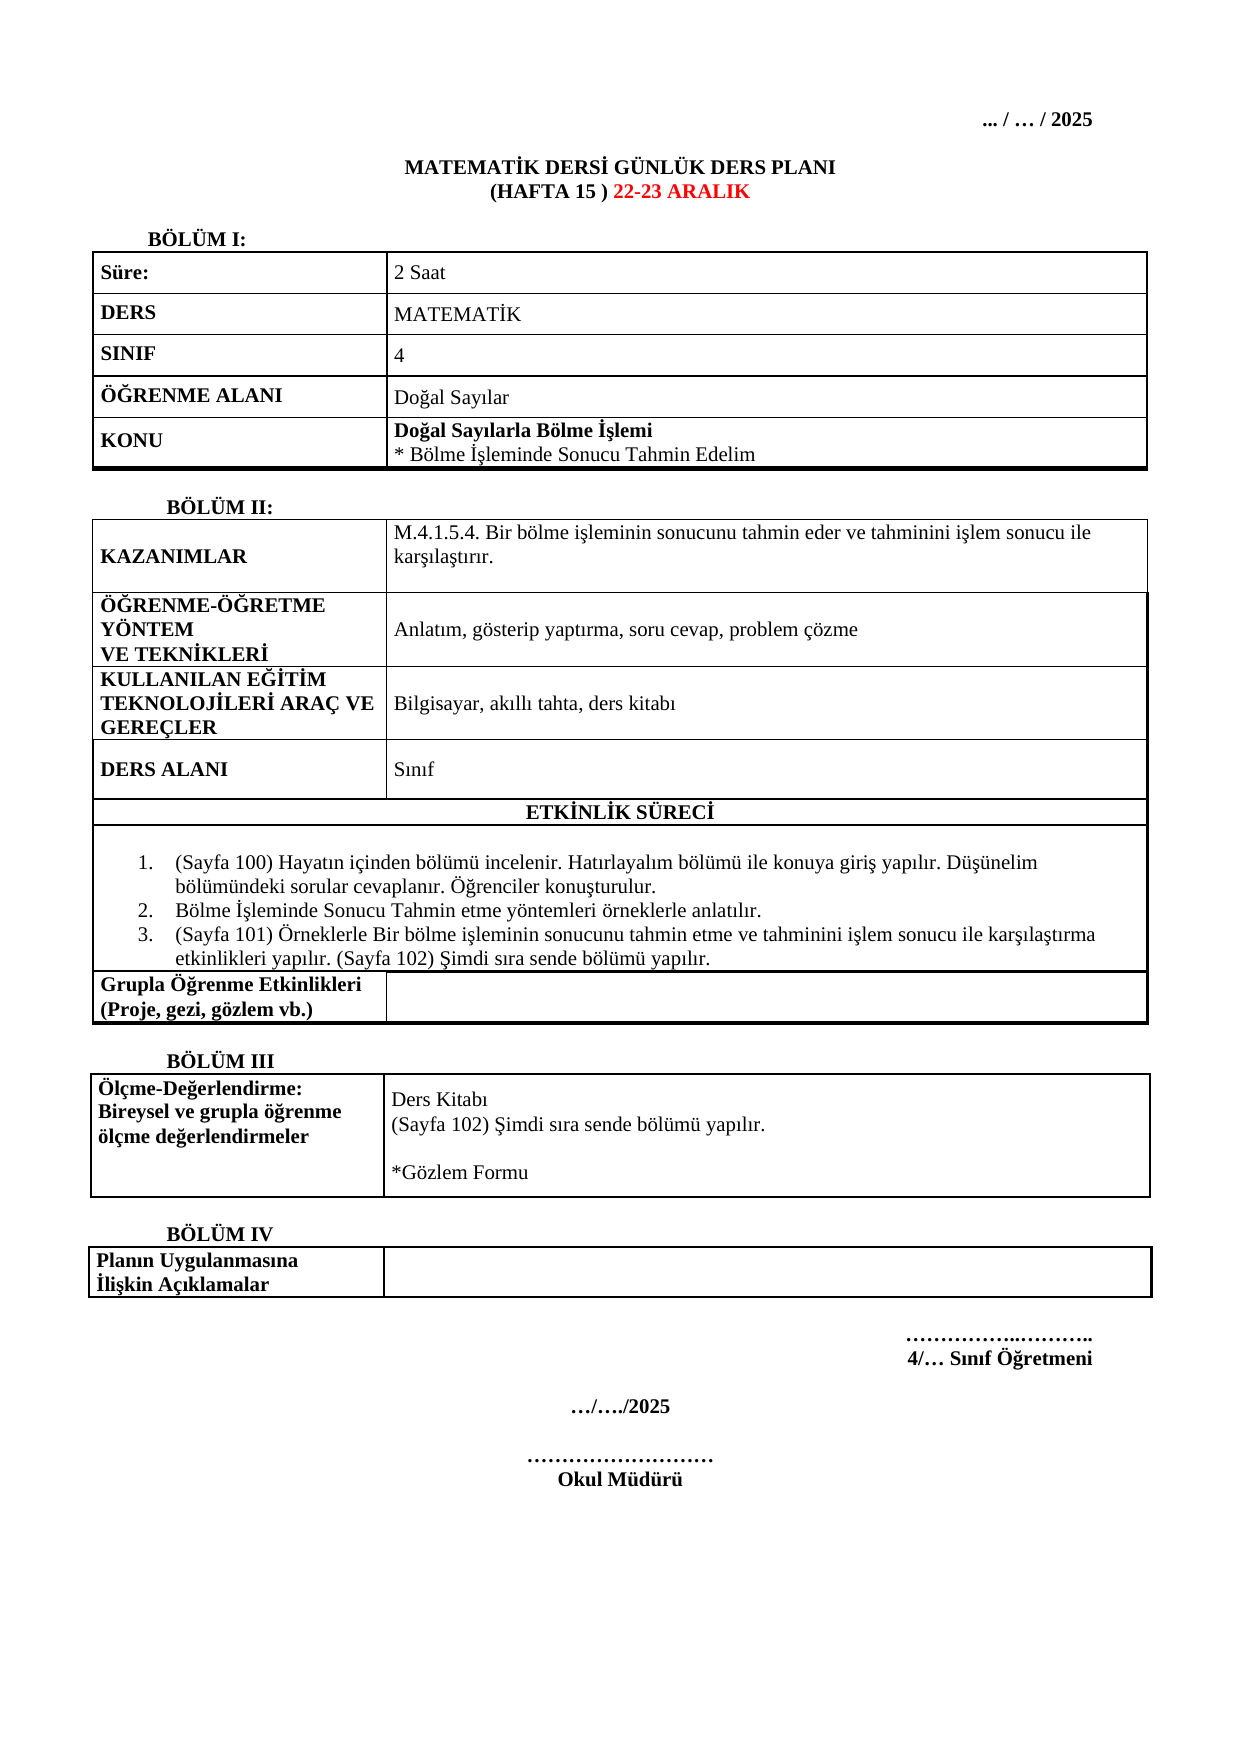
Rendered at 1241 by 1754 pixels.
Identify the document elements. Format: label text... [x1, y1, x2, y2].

text 4/… Sınıf Öğretmeni [148, 1346, 1092, 1370]
table_cell ÖĞRENME ALANI [94, 377, 386, 417]
text …/…./2025 [148, 1394, 1092, 1418]
table_cell 4 [388, 335, 1146, 375]
table_cell ETKİNLİK SÜRECİ [94, 800, 1146, 824]
table_cell SINIF [94, 335, 386, 375]
table_header Süre: [94, 253, 386, 292]
text ……………..……….. [148, 1322, 1092, 1346]
subtitle BÖLÜM III [148, 1049, 1092, 1073]
table_cell (Sayfa 100) Hayatın içinden bölümü incelenir. Hatırlayalım bölümü ile konuya giriş yapılır. Düşünelim bölümündeki sorular cevaplanır. Öğrenciler konuşturulur. Bölme İşleminde Sonucu Tahmin etme yöntemleri örneklerle anlatılır. (Sayfa 101) Örneklerle Bir bölme işleminin sonucunu tahmin etme ve tahminini işlem sonucu ile karşılaştırma etkinlikleri yapılır. (Sayfa 102) Şimdi sıra sende bölümü yapılır. [94, 826, 1146, 970]
table_cell KULLANILAN EĞİTİM TEKNOLOJİLERİ ARAÇ VE GEREÇLER [93, 667, 386, 739]
table_cell Anlatım, gösterip yaptırma, soru cevap, problem çözme [387, 593, 1146, 666]
table_cell Sınıf [387, 740, 1146, 798]
table_header Ölçme-Değerlendirme: Bireysel ve grupla öğrenme ölçme değerlendirmeler [92, 1075, 383, 1196]
table_header Planın Uygulanmasına İlişkin Açıklamalar [90, 1248, 383, 1296]
text Okul Müdürü [148, 1467, 1092, 1491]
text MATEMATİK DERSİ GÜNLÜK DERS PLANI [148, 155, 1092, 179]
table_cell KONU [94, 418, 386, 466]
text (HAFTA 15 ) 22-23 ARALIK [148, 179, 1092, 203]
text ……………………… [148, 1443, 1092, 1467]
text BÖLÜM I: [148, 227, 1092, 251]
table_cell [387, 973, 1146, 1021]
table_cell Doğal Sayılarla Bölme İşlemi * Bölme İşleminde Sonucu Tahmin Edelim [388, 418, 1146, 466]
table_cell Bilgisayar, akıllı tahta, ders kitabı [387, 667, 1146, 739]
table_header [385, 1248, 1150, 1296]
table_header KAZANIMLAR [93, 520, 386, 592]
table_cell Grupla Öğrenme Etkinlikleri (Proje, gezi, gözlem vb.) [94, 972, 386, 1021]
table_cell ÖĞRENME-ÖĞRETME YÖNTEM VE TEKNİKLERİ [93, 593, 386, 666]
table_cell DERS [94, 294, 386, 334]
table_header 2 Saat [388, 253, 1146, 292]
text BÖLÜM II: [148, 495, 1092, 519]
text ... / … / 2025 [148, 107, 1092, 131]
subtitle BÖLÜM IV [148, 1222, 1092, 1246]
table_cell DERS ALANI [94, 740, 386, 798]
table_cell Doğal Sayılar [388, 377, 1146, 417]
table_cell MATEMATİK [388, 294, 1146, 334]
table_header Ders Kitabı (Sayfa 102) Şimdi sıra sende bölümü yapılır. *Gözlem Formu [385, 1075, 1149, 1196]
table_header M.4.1.5.4. Bir bölme işleminin sonucunu tahmin eder ve tahminini işlem sonucu ile karşılaştırır. [387, 520, 1147, 592]
